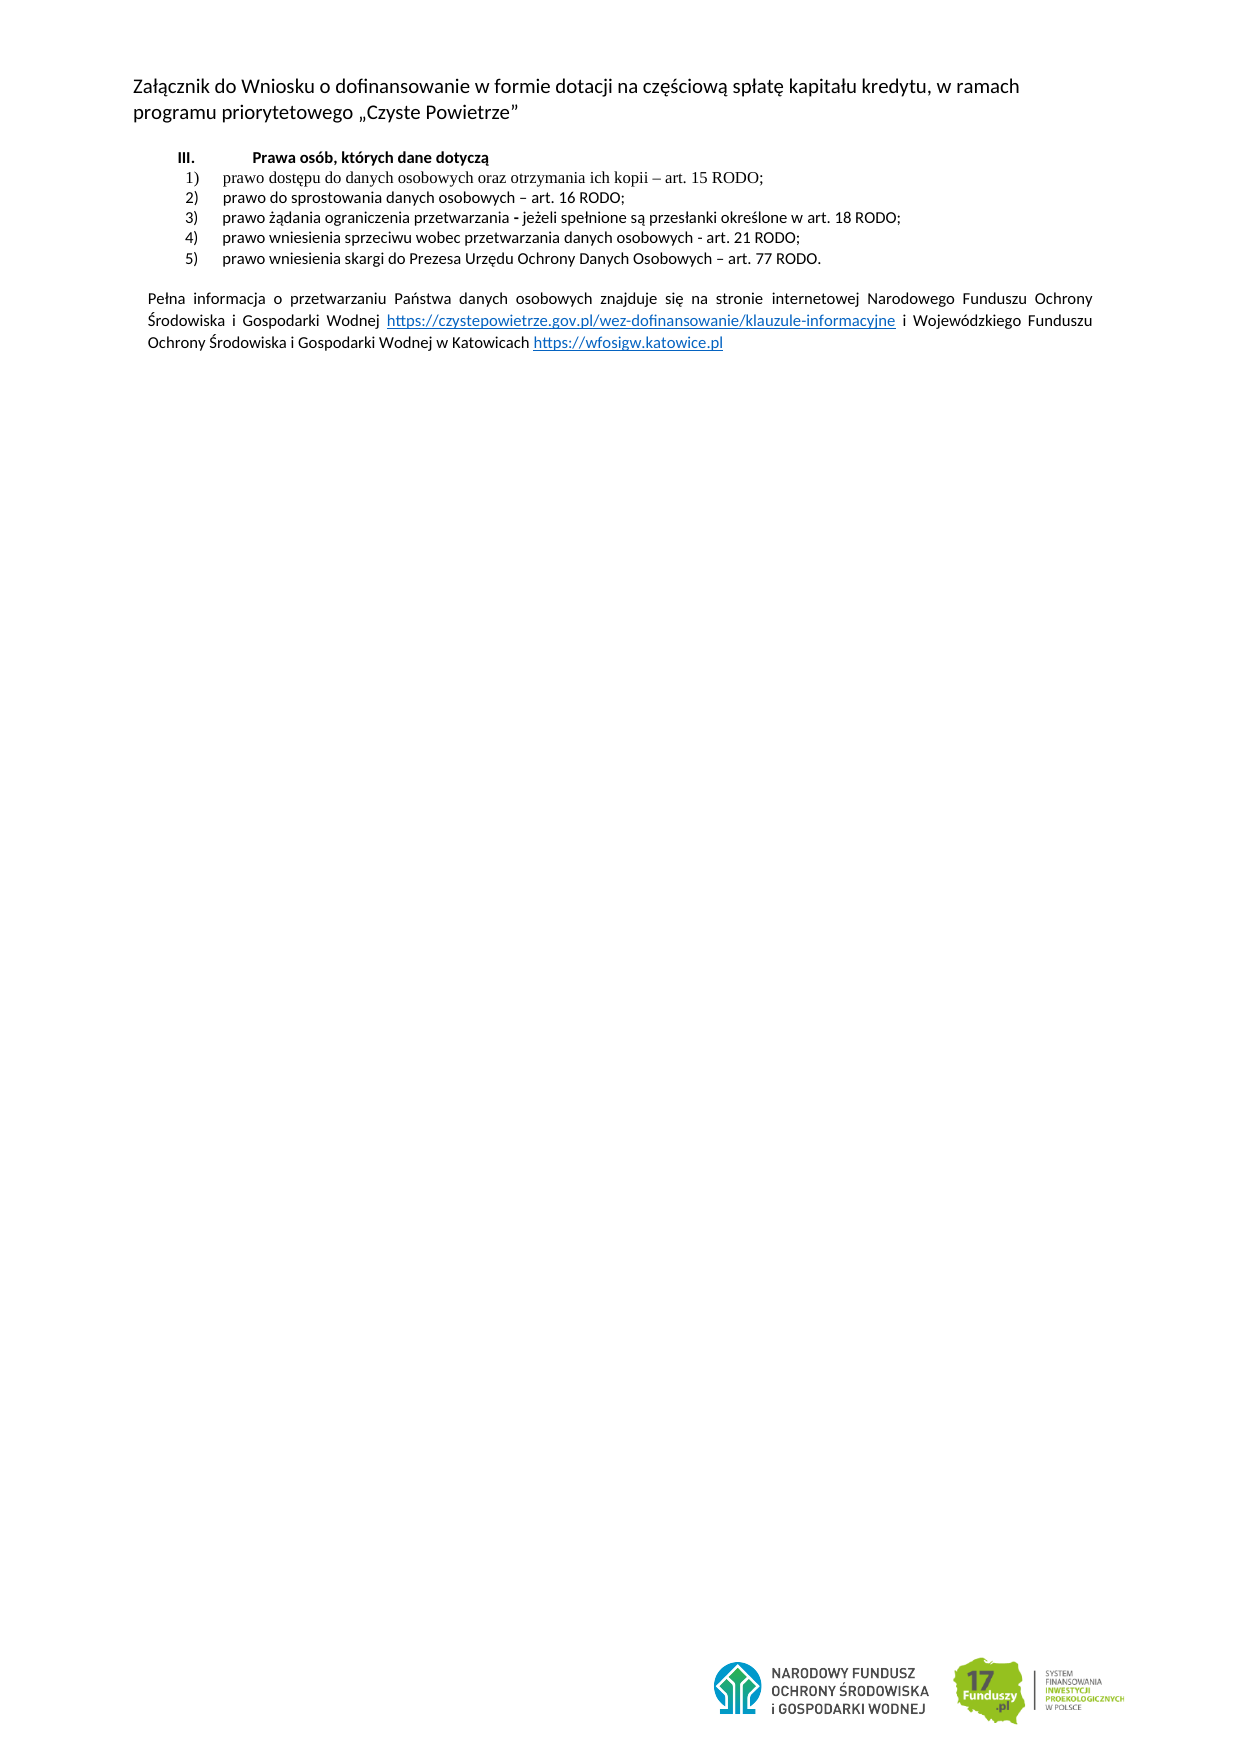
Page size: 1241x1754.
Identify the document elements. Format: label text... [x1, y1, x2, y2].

text Pełna informacja o przetwarzaniu Państwa danych osobowych znajduje się na stronie internetowej Narodowego Funduszu Ochrony Środowiska i Gospodarki Wodnej https://czystepowietrze.gov.pl/wez-dofinansowanie/klauzule-informacyjne i Wojewódzkiego Funduszu Ochrony Środowiska i Gospodarki Wodnej w Katowicach https://wfosigw.katowice.pl [148, 289, 1093, 353]
list Prawa osób, których dane dotyczą [177, 148, 1093, 168]
picture [678, 1651, 1125, 1729]
list prawo żądania ograniczenia przetwarzania - jeżeli spełnione są przesłanki określone w art. 18 RODO; [185, 207, 1093, 228]
list prawo wniesienia sprzeciwu wobec przetwarzania danych osobowych - art. 21 RODO; [185, 228, 1093, 248]
list prawo wniesienia skargi do Prezesa Urzędu Ochrony Danych Osobowych – art. 77 RODO. [185, 248, 1093, 268]
list prawo dostępu do danych osobowych oraz otrzymania ich kopii – art. 15 RODO; [185, 168, 1093, 187]
list prawo do sprostowania danych osobowych – art. 16 RODO; [185, 187, 1093, 207]
